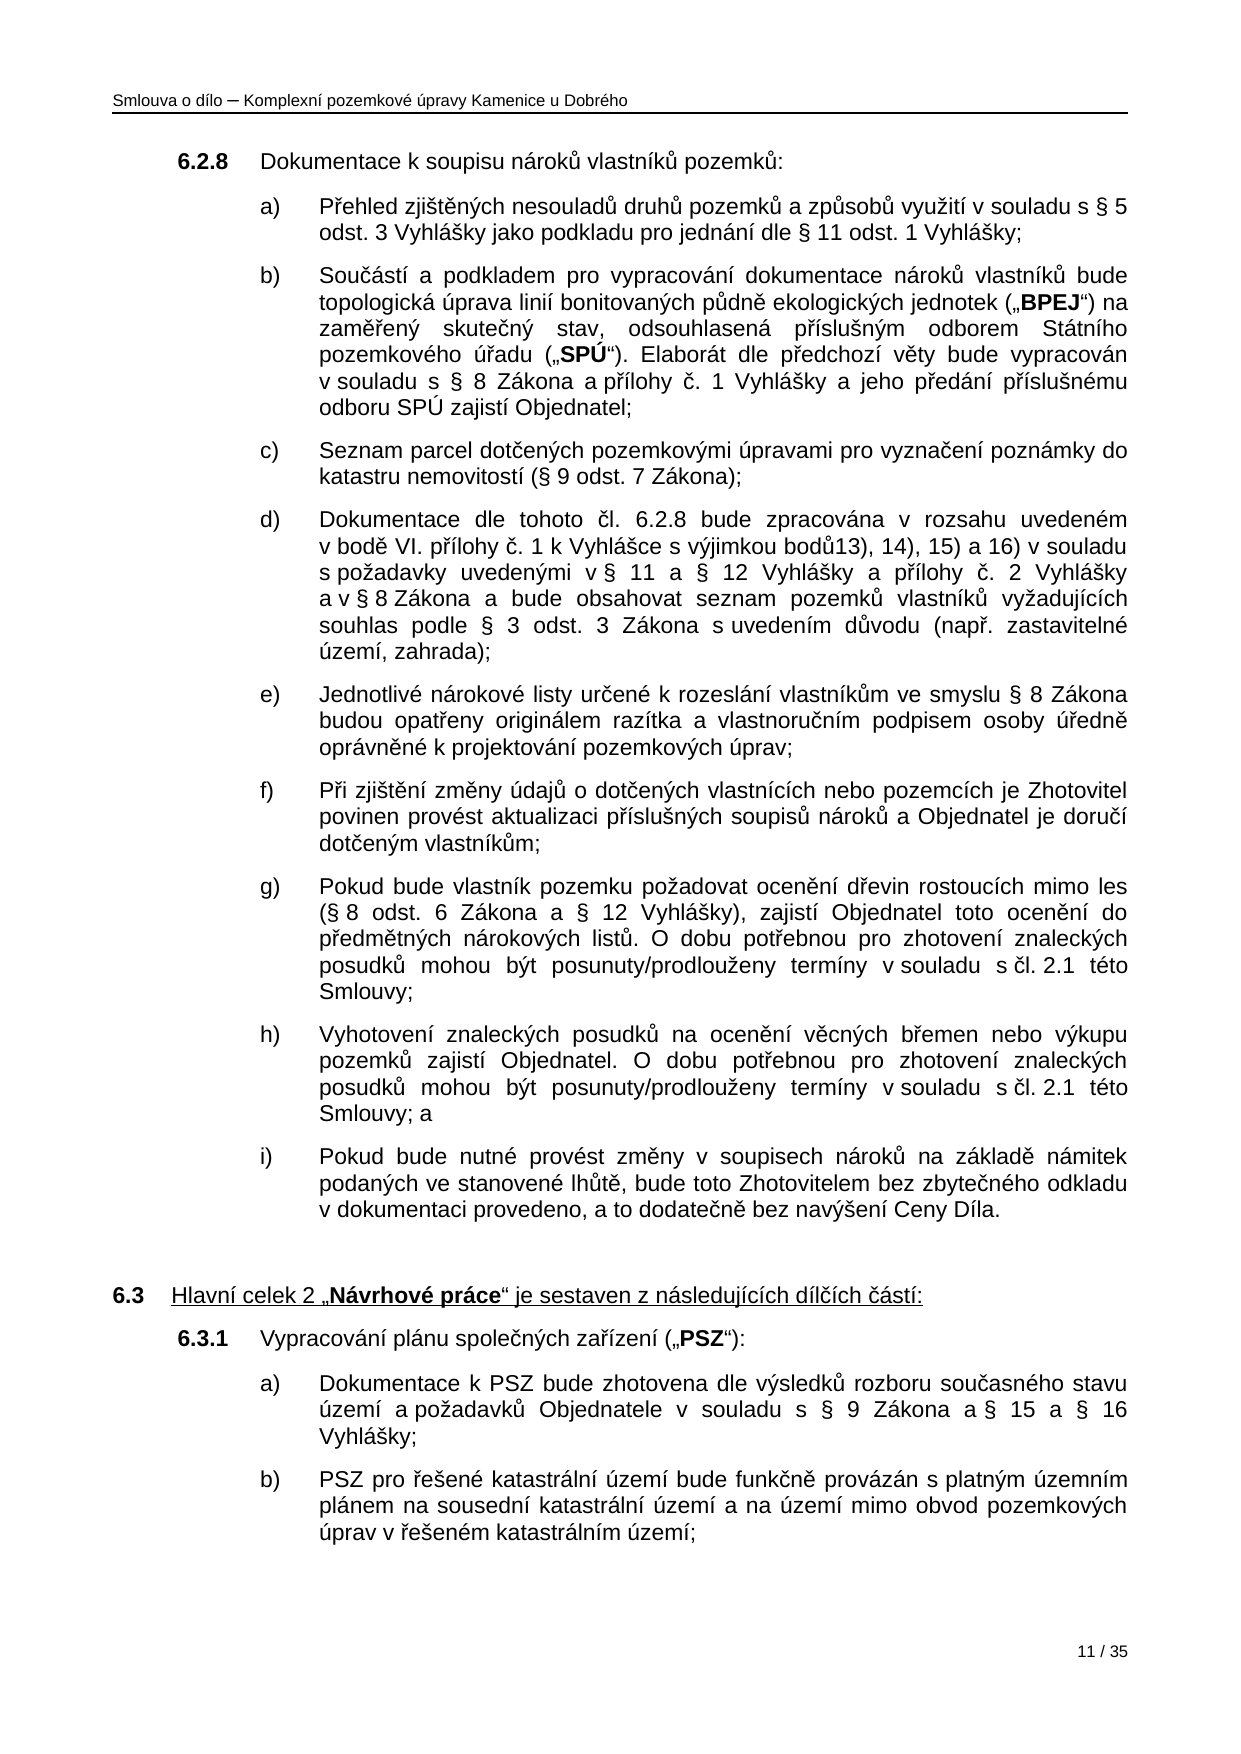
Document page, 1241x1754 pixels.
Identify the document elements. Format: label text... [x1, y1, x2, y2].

list Součástí a podkladem pro vypracování dokumentace nároků vlastníků bude topologická úprava linií bonitovaných půdně ekologických jednotek („BPEJ“) na zaměřený skutečný stav, odsouhlasená příslušným odborem Státního pozemkového úřadu („SPÚ“). Elaborát dle předchozí věty bude vypracován v souladu s § 8 Zákona a přílohy č. 1 Vyhlášky a jeho předání příslušnému odboru SPÚ zajistí Objednatel; [260, 262, 1128, 420]
text Dokumentace k soupisu nároků vlastníků pozemků: [177, 148, 1128, 174]
list PSZ pro řešené katastrální území bude funkčně provázán s platným územním plánem na sousední katastrální území a na území mimo obvod pozemkových úprav v řešeném katastrálním území; [260, 1466, 1128, 1545]
list Vyhotovení znaleckých posudků na ocenění věcných břemen nebo výkupu pozemků zajistí Objednatel. O dobu potřebnou pro zhotovení znaleckých posudků mohou být posunuty/prodlouženy termíny v souladu s čl. 2.1 této Smlouvy; a [260, 1021, 1128, 1126]
list Pokud bude nutné provést změny v soupisech nároků na základě námitek podaných ve stanovené lhůtě, bude toto Zhotovitelem bez zbytečného odkladu v dokumentaci provedeno, a to dodatečně bez navýšení Ceny Díla. [260, 1143, 1128, 1222]
list Přehled zjištěných nesouladů druhů pozemků a způsobů využití v souladu s § 5 odst. 3 Vyhlášky jako podkladu pro jednání dle § 11 odst. 1 Vyhlášky; [260, 193, 1128, 246]
text Vypracování plánu společných zařízení („PSZ“): [177, 1325, 1128, 1351]
list Při zjištění změny údajů o dotčených vlastnících nebo pozemcích je Zhotovitel povinen provést aktualizaci příslušných soupisů nároků a Objednatel je doručí dotčeným vlastníkům; [260, 777, 1128, 856]
list Jednotlivé nárokové listy určené k rozeslání vlastníkům ve smyslu § 8 Zákona budou opatřeny originálem razítka a vlastnoručním podpisem osoby úředně oprávněné k projektování pozemkových úprav; [260, 681, 1128, 760]
list Dokumentace k PSZ bude zhotovena dle výsledků rozboru současného stavu území a požadavků Objednatele v souladu s § 9 Zákona a § 15 a § 16 Vyhlášky; [260, 1370, 1128, 1449]
list Seznam parcel dotčených pozemkovými úpravami pro vyznačení poznámky do katastru nemovitostí (§ 9 odst. 7 Zákona); [260, 437, 1128, 490]
list Pokud bude vlastník pozemku požadovat ocenění dřevin rostoucích mimo les (§ 8 odst. 6 Zákona a § 12 Vyhlášky), zajistí Objednatel toto ocenění do předmětných nárokových listů. O dobu potřebnou pro zhotovení znaleckých posudků mohou být posunuty/prodlouženy termíny v souladu s čl. 2.1 této Smlouvy; [260, 873, 1128, 1004]
list Dokumentace dle tohoto čl. 6.2.8 bude zpracována v rozsahu uvedeném v bodě VI. přílohy č. 1 k Vyhlášce s výjimkou bodů13), 14), 15) a 16) v souladu s požadavky uvedenými v § 11 a § 12 Vyhlášky a přílohy č. 2 Vyhlášky a v § 8 Zákona a bude obsahovat seznam pozemků vlastníků vyžadujících souhlas podle § 3 odst. 3 Zákona s uvedením důvodu (např. zastavitelné území, zahrada); [260, 506, 1128, 664]
text Hlavní celek 2 „Návrhové práce“ je sestaven z následujících dílčích částí: [112, 1282, 1128, 1308]
